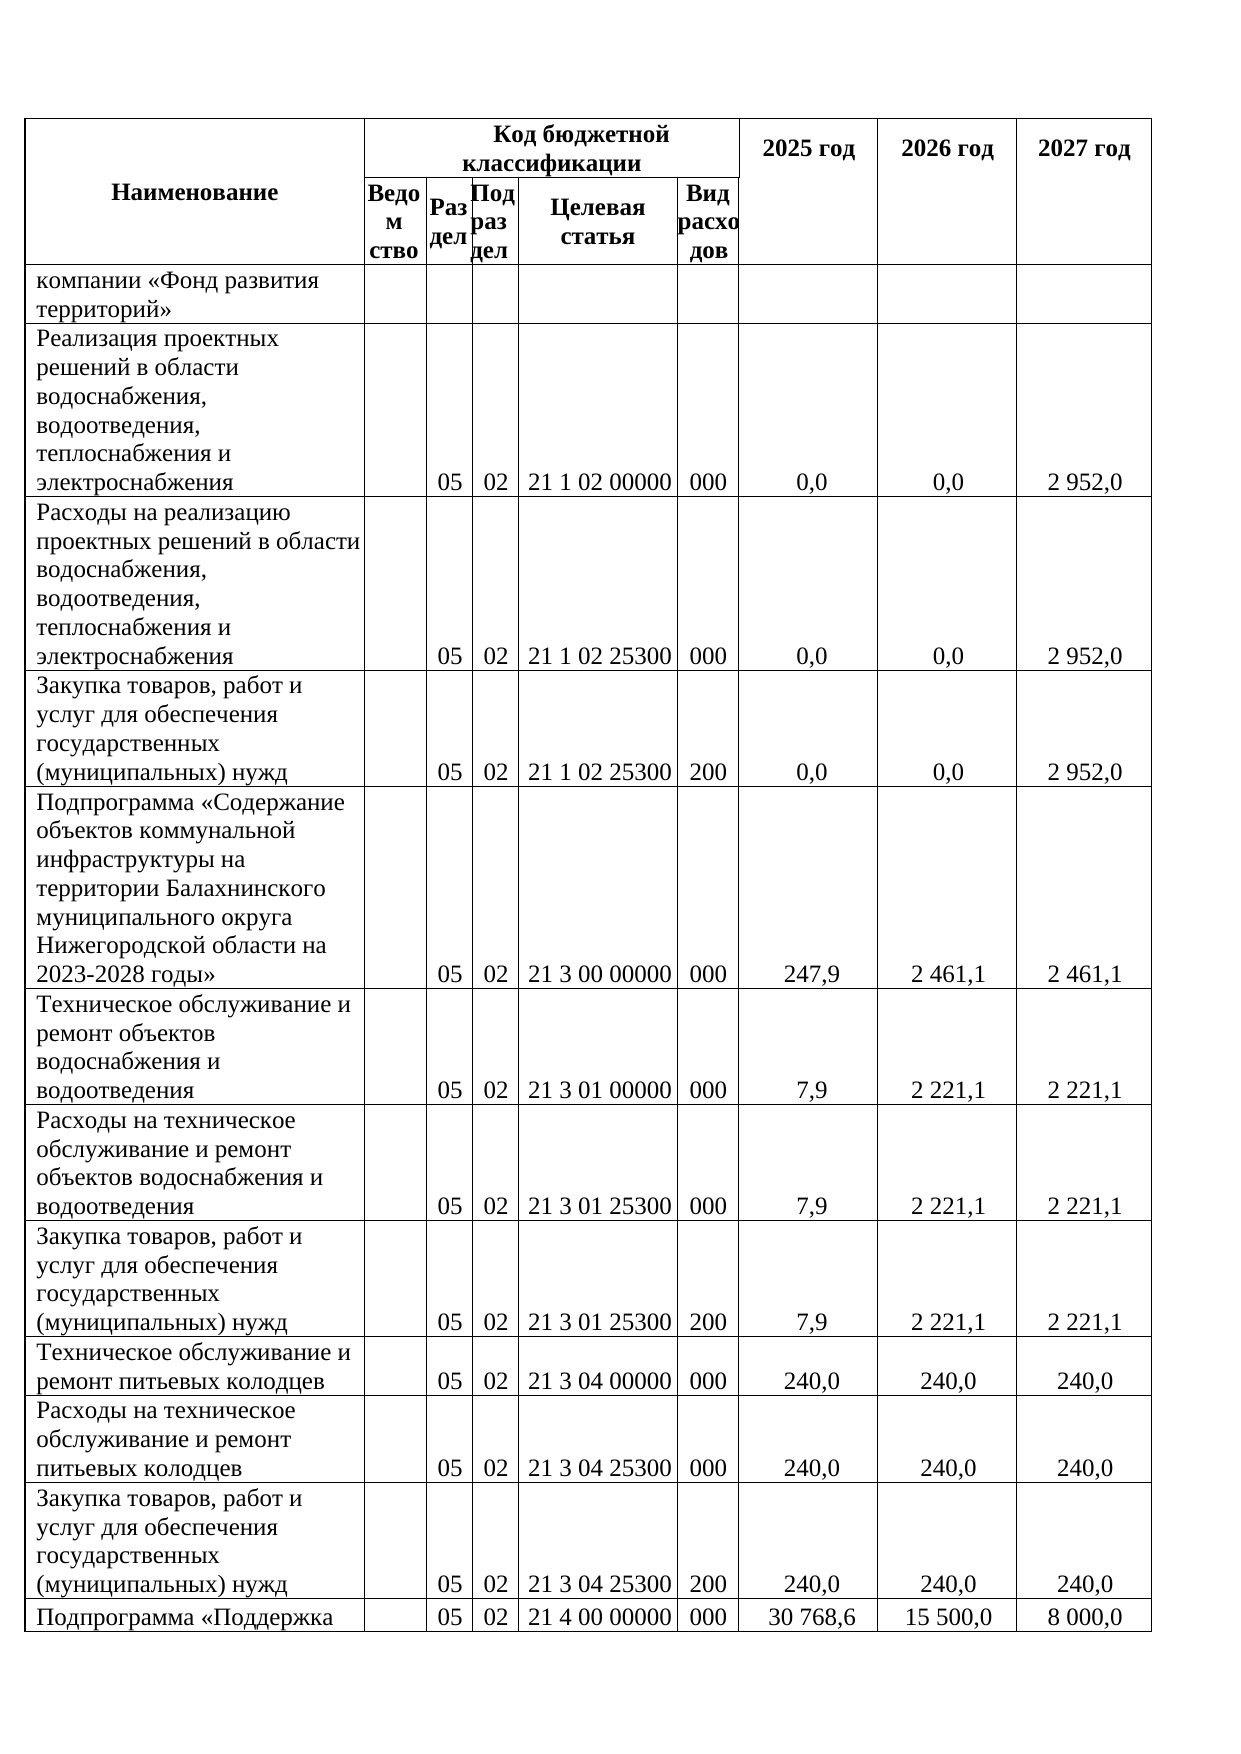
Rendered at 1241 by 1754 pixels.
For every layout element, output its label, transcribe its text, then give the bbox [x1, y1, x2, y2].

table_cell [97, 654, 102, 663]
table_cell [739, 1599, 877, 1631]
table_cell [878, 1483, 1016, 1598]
table_cell [739, 177, 877, 264]
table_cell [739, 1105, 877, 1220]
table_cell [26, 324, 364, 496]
table_cell [1017, 177, 1151, 264]
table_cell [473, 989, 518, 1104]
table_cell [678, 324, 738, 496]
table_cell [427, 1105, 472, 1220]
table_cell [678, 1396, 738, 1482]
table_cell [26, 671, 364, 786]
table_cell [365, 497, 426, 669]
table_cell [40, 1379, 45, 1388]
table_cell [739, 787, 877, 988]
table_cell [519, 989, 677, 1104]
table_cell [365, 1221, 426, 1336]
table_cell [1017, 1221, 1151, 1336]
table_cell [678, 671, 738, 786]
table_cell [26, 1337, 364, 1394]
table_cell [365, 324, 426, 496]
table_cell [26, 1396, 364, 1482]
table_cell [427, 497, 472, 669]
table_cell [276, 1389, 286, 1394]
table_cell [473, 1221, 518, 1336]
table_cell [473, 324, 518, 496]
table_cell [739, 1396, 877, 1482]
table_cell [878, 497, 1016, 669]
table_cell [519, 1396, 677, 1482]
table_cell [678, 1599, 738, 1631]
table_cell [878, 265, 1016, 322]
table_header Наименование [26, 119, 364, 264]
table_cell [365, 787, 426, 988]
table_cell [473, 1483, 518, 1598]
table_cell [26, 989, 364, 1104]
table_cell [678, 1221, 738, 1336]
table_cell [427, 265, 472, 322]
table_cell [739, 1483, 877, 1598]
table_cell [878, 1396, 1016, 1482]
table_cell [878, 177, 1016, 264]
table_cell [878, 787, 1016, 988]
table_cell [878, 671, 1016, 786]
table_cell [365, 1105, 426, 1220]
table_cell Ведом ство [365, 178, 426, 264]
table_cell Раз дел [427, 178, 472, 264]
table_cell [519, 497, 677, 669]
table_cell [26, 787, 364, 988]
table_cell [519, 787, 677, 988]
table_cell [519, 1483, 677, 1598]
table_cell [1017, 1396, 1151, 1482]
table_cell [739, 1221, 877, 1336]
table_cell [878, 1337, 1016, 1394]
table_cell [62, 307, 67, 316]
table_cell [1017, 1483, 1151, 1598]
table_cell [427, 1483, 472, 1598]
table_header Код бюджетной классификации [365, 119, 739, 177]
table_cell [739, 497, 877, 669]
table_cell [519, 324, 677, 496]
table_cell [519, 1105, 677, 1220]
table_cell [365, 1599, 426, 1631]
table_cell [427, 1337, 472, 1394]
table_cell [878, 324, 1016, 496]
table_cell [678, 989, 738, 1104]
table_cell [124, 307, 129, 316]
table_header 2027 год [1017, 119, 1151, 177]
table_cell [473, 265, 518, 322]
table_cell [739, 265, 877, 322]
table_cell Целевая статья [519, 178, 677, 264]
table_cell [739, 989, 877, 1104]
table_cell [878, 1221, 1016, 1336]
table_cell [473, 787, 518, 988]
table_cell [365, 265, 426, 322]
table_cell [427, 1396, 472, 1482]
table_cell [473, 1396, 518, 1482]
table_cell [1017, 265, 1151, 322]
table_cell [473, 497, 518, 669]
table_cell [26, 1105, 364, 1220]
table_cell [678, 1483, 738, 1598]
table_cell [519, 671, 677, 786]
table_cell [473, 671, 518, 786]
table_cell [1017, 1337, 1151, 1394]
table_cell Под раз дел [473, 178, 518, 264]
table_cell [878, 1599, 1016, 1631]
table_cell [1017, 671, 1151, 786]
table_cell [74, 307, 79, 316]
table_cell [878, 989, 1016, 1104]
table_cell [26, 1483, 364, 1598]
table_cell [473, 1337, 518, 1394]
table_header 2026 год [878, 119, 1016, 177]
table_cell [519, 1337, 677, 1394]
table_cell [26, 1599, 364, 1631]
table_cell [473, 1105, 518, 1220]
table_cell Вид расходов [678, 178, 738, 264]
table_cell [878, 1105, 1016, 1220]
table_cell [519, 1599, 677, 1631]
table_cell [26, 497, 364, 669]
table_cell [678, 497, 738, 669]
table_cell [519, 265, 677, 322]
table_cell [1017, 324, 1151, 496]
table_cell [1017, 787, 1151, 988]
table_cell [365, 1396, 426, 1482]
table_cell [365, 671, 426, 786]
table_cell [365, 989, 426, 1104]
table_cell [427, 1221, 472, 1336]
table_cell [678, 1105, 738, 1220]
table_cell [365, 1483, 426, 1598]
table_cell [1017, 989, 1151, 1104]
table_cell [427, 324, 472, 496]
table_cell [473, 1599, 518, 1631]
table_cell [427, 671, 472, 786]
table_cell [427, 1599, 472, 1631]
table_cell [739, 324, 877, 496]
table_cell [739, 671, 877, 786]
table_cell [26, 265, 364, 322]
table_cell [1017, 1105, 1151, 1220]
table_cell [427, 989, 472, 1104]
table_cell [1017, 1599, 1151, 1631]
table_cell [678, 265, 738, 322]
table_header 2025 год [740, 119, 877, 177]
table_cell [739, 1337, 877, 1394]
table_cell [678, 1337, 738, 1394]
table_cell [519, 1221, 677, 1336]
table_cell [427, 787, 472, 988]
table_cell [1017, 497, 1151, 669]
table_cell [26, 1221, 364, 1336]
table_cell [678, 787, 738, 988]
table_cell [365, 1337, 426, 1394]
